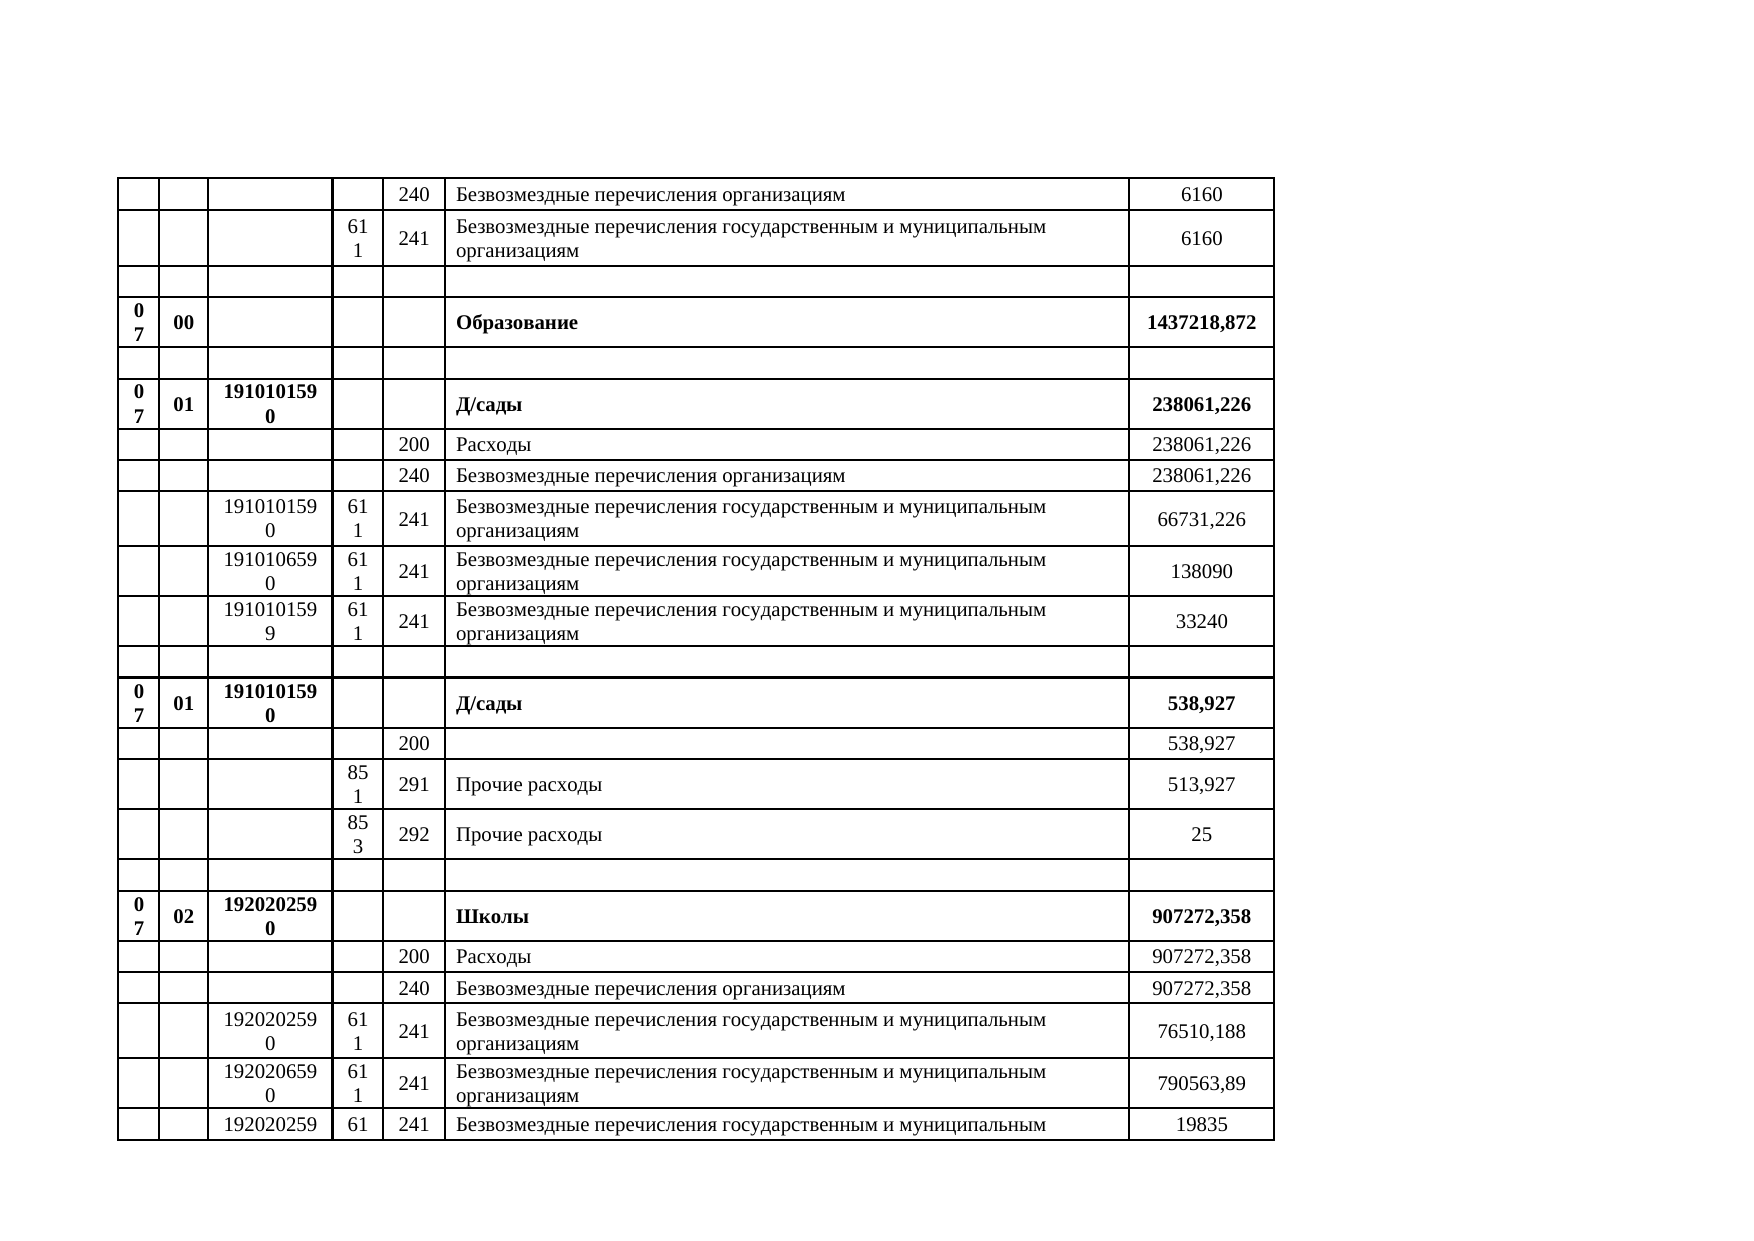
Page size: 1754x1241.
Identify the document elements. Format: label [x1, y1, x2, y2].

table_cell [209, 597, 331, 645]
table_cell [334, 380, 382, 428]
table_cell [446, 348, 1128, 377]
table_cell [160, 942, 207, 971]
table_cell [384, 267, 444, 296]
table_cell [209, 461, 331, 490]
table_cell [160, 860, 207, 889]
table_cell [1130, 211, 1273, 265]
table_cell [119, 179, 158, 208]
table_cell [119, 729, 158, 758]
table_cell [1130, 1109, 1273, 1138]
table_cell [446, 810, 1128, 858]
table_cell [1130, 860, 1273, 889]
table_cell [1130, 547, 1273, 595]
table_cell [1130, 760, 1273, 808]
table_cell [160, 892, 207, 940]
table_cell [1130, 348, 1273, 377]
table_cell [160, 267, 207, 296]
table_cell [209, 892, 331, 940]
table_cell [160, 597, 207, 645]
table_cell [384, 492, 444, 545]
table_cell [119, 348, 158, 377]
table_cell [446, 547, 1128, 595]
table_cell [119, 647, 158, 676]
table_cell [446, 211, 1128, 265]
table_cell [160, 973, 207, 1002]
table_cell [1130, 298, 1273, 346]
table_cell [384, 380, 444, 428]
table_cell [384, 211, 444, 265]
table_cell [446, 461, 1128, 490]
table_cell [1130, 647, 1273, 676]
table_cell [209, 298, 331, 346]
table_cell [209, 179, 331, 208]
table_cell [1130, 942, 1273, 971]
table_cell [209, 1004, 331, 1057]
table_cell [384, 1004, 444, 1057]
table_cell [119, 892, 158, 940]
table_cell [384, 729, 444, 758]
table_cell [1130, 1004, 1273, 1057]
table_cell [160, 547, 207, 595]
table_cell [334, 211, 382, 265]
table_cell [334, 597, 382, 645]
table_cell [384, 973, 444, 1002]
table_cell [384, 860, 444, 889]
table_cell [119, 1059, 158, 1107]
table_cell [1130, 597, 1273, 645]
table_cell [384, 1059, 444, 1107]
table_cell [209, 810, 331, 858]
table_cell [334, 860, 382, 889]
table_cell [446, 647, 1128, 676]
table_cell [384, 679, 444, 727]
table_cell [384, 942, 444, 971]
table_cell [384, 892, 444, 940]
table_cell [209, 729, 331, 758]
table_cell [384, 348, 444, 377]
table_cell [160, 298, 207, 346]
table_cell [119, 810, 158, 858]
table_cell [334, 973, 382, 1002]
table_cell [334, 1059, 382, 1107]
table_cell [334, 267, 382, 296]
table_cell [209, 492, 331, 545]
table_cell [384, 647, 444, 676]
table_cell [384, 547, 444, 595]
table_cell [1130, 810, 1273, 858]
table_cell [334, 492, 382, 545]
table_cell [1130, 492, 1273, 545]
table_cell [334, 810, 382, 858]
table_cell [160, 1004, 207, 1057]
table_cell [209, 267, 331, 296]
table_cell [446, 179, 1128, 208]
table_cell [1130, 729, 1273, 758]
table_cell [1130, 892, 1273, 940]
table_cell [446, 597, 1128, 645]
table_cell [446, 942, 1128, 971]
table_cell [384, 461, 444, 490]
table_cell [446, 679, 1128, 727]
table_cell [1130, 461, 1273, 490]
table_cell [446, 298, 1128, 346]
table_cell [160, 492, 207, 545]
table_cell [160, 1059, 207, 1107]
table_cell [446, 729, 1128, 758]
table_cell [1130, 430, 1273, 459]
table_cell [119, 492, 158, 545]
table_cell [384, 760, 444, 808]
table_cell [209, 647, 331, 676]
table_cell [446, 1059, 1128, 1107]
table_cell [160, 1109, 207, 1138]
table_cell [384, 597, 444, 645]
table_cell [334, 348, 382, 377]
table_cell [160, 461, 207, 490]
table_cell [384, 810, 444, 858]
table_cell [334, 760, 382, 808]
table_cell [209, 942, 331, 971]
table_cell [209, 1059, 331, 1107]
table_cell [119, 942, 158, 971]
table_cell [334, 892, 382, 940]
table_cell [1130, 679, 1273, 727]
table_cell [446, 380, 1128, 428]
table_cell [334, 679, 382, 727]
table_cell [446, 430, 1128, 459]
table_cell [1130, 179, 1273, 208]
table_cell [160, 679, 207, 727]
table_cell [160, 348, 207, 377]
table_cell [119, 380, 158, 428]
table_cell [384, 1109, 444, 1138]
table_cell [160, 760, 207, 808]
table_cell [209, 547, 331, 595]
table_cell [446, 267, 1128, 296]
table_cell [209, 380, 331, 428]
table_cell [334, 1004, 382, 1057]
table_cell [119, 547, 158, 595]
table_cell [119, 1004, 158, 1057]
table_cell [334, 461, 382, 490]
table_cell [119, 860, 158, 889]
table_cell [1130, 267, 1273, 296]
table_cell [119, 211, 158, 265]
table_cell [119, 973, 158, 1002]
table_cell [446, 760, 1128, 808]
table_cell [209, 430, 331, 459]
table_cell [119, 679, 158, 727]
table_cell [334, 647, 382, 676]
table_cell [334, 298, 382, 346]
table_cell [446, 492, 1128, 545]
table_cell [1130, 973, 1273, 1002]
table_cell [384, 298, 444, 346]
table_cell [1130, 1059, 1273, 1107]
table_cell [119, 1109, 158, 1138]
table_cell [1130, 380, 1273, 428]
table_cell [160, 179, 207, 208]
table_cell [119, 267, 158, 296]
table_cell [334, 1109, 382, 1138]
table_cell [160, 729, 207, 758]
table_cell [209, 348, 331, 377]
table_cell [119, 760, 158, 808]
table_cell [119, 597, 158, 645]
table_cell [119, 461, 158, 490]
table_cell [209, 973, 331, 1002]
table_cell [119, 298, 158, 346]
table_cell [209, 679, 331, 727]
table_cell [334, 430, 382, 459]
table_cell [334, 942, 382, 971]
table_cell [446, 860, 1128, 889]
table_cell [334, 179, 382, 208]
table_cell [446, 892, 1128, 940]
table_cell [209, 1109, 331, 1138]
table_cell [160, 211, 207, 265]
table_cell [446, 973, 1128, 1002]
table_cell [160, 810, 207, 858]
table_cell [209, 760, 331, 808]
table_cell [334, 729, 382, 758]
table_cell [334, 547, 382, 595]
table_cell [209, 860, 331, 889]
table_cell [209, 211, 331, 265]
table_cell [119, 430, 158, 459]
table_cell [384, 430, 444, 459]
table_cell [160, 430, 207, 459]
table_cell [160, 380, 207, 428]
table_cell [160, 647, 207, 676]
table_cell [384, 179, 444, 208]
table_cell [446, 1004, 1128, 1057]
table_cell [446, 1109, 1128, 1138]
